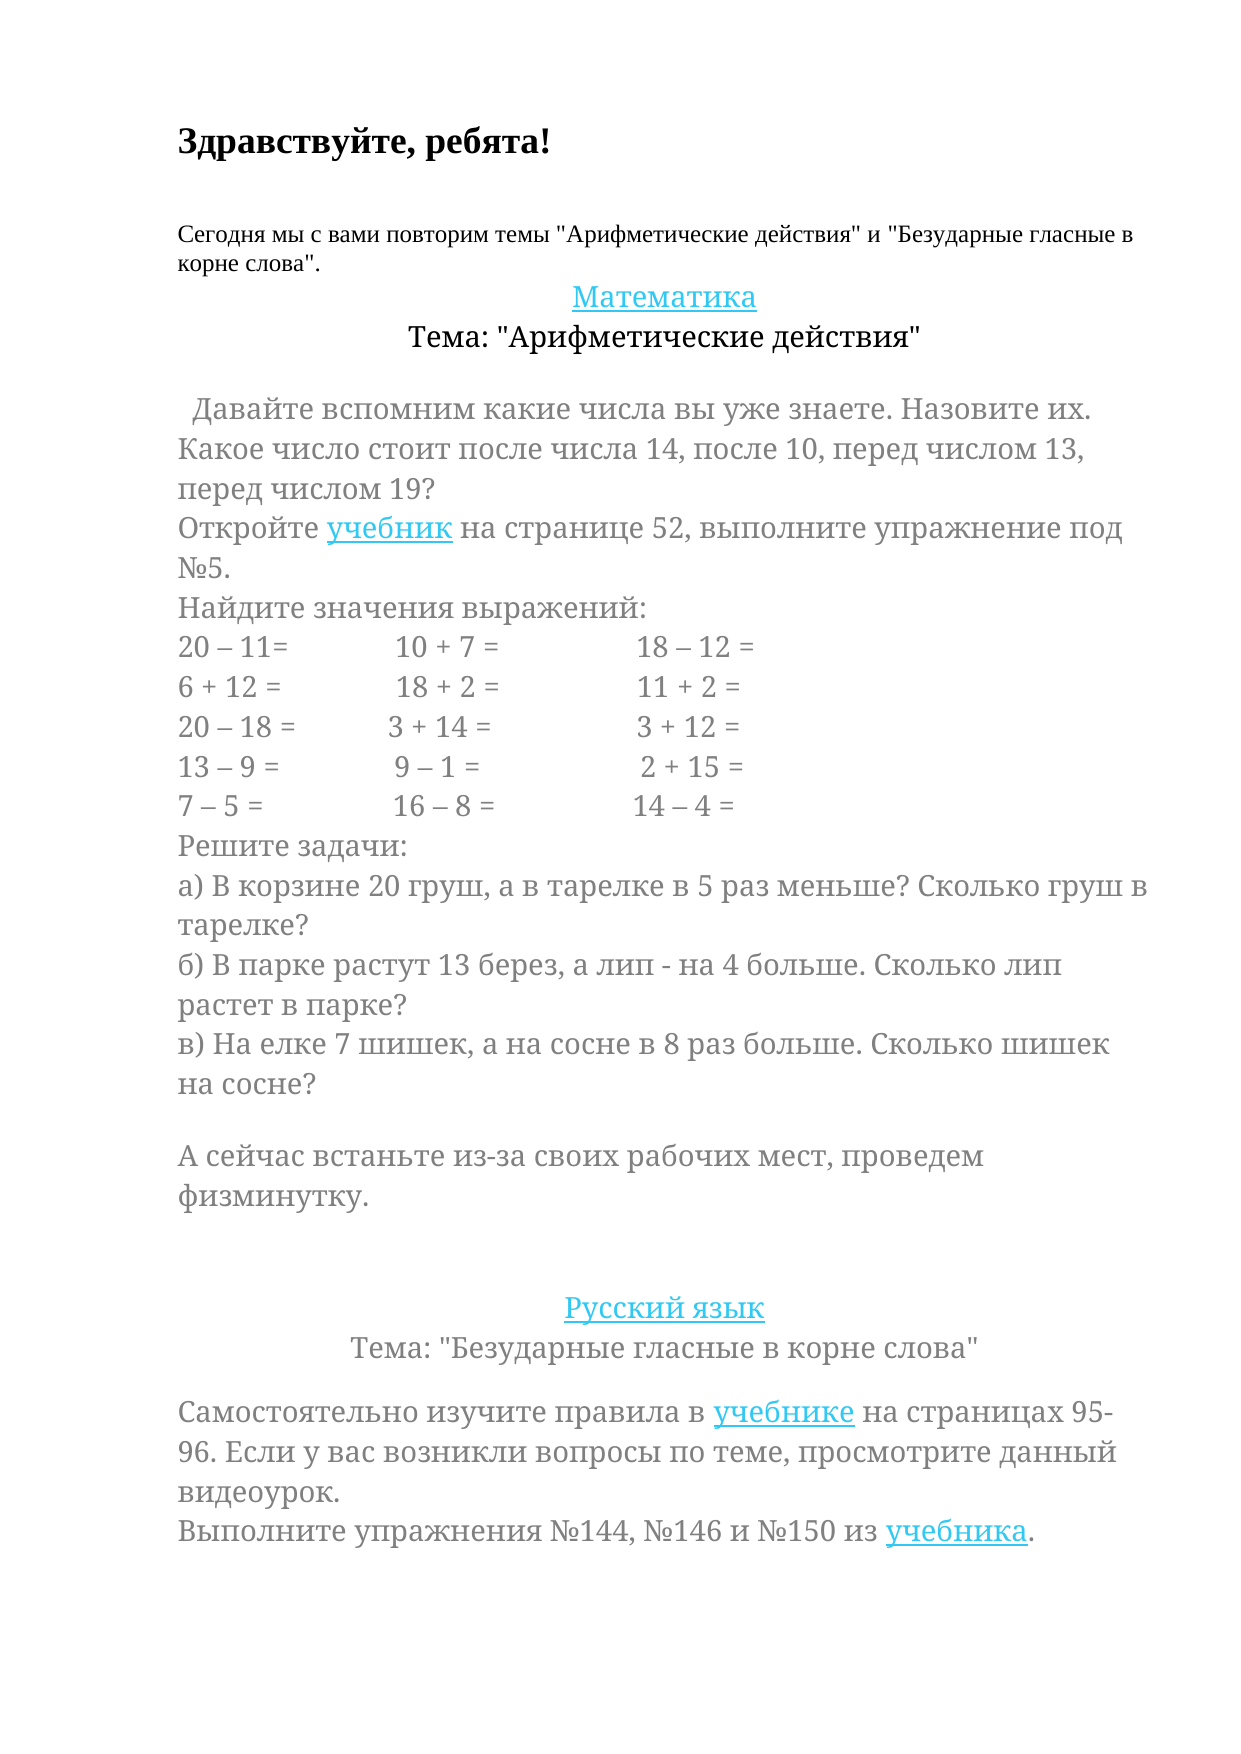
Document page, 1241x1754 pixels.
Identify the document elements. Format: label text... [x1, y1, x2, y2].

text Математика [177, 277, 1152, 316]
text 20 – 18 = 3 + 14 = 3 + 12 = [177, 706, 1152, 746]
text Сегодня мы с вами повторим темы "Арифметические действия" и "Безударные гласные в корне слова". [177, 219, 1152, 277]
text Самостоятельно изучите правила в учебнике на страницах 95-96. Если у вас возникли вопросы по теме, просмотрите данный видеоурок. [177, 1392, 1152, 1511]
text А сейчас встаньте из-за своих рабочих мест, проведем физминутку. [177, 1136, 1152, 1215]
text Давайте вспомним какие числа вы уже знаете. Назовите их. [177, 389, 1152, 428]
text Здравствуйте, ребята! [177, 118, 1152, 161]
text Какое число стоит после числа 14, после 10, перед числом 13, перед числом 19? [177, 428, 1152, 508]
text Решите задачи: [177, 825, 1152, 865]
text в) На елке 7 шишек, а на сосне в 8 раз больше. Сколько шишек на сосне? [177, 1024, 1152, 1103]
text Найдите значения выражений: [177, 587, 1152, 627]
text б) В парке растут 13 берез, а лип - на 4 больше. Сколько лип растет в парке? [177, 944, 1152, 1024]
text Выполните упражнения №144, №146 и №150 из учебника. [177, 1511, 1152, 1550]
text 6 + 12 = 18 + 2 = 11 + 2 = [177, 666, 1152, 706]
text 13 – 9 = 9 – 1 = 2 + 15 = [177, 746, 1152, 786]
text Русский язык [177, 1287, 1152, 1327]
text Тема: "Безударные гласные в корне слова" [177, 1327, 1152, 1367]
text Тема: "Арифметические действия" [177, 316, 1152, 356]
text 20 – 11= 10 + 7 = 18 – 12 = [177, 627, 1152, 666]
text Откройте учебник на странице 52, выполните упражнение под №5. [177, 508, 1152, 587]
text 7 – 5 = 16 – 8 = 14 – 4 = [177, 786, 1152, 825]
text а) В корзине 20 груш, а в тарелке в 5 раз меньше? Сколько груш в тарелке? [177, 865, 1152, 944]
